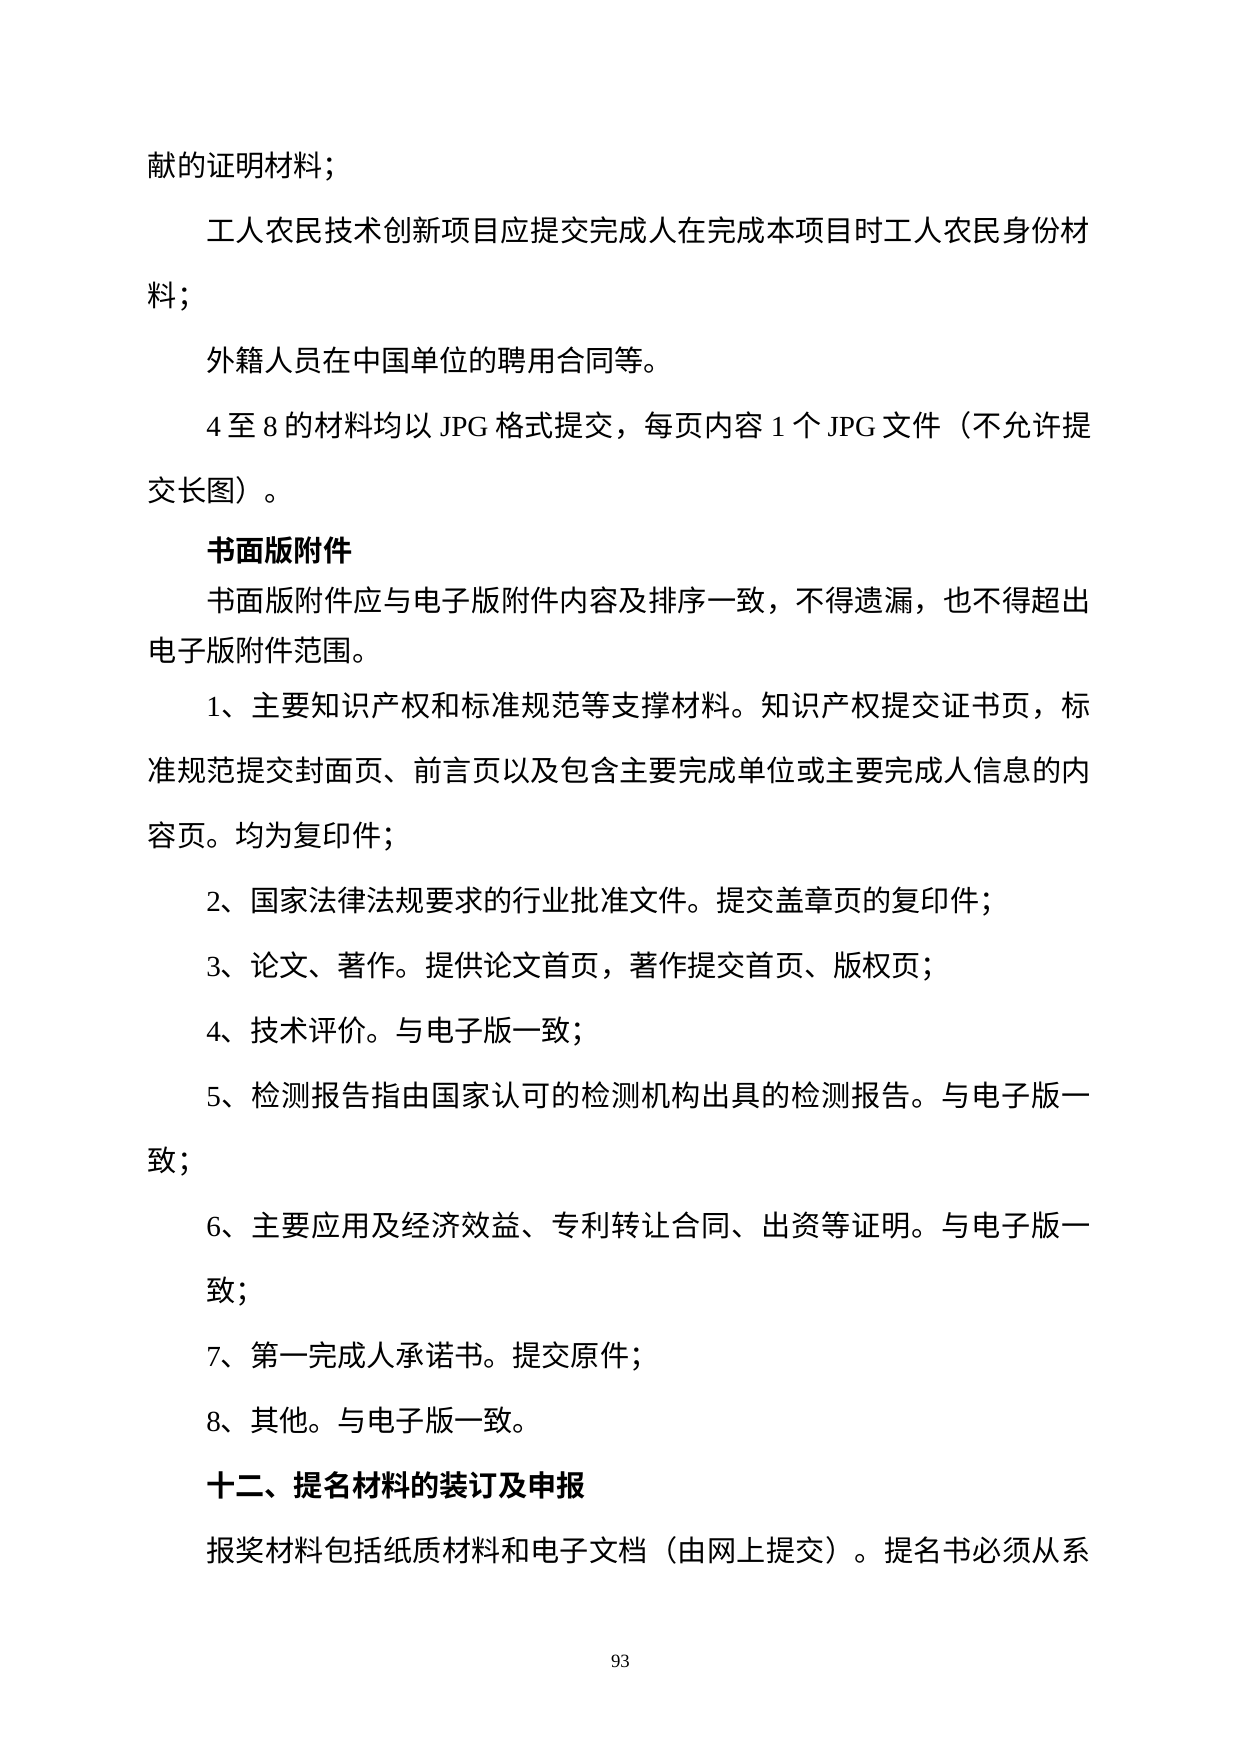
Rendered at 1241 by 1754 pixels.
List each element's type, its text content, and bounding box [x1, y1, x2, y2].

text 6、主要应用及经济效益、专利转让合同、出资等证明。与电子版一致； [206, 1191, 1092, 1321]
text 外籍人员在中国单位的聘用合同等。 [148, 326, 1092, 391]
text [148, 1516, 1092, 1581]
text 2、国家法律法规要求的行业批准文件。提交盖章页的复印件； [148, 866, 1092, 931]
text 3、论文、著作。提供论文首页，著作提交首页、版权页； [148, 931, 1092, 996]
text 1、主要知识产权和标准规范等支撑材料。知识产权提交证书页，标准规范提交封面页、前言页以及包含主要完成单位或主要完成人信息的内容页。均为复印件； [148, 671, 1092, 866]
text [148, 131, 1092, 196]
text 书面版附件 [148, 521, 1092, 571]
text 7、第一完成人承诺书。提交原件； [148, 1321, 1092, 1386]
text 5、检测报告指由国家认可的检测机构出具的检测报告。与电子版一致； [148, 1061, 1092, 1191]
text 十二、提名材料的装订及申报 [148, 1451, 1092, 1516]
text 4至8的材料均以JPG格式提交，每页内容1个JPG文件（不允许提交长图）。 [148, 391, 1092, 521]
text 4、技术评价。与电子版一致； [148, 996, 1092, 1061]
text 8、其他。与电子版一致。 [148, 1386, 1092, 1451]
text 书面版附件应与电子版附件内容及排序一致，不得遗漏，也不得超出电子版附件范围。 [148, 571, 1092, 671]
text 工人农民技术创新项目应提交完成人在完成本项目时工人农民身份材料； [148, 196, 1092, 326]
